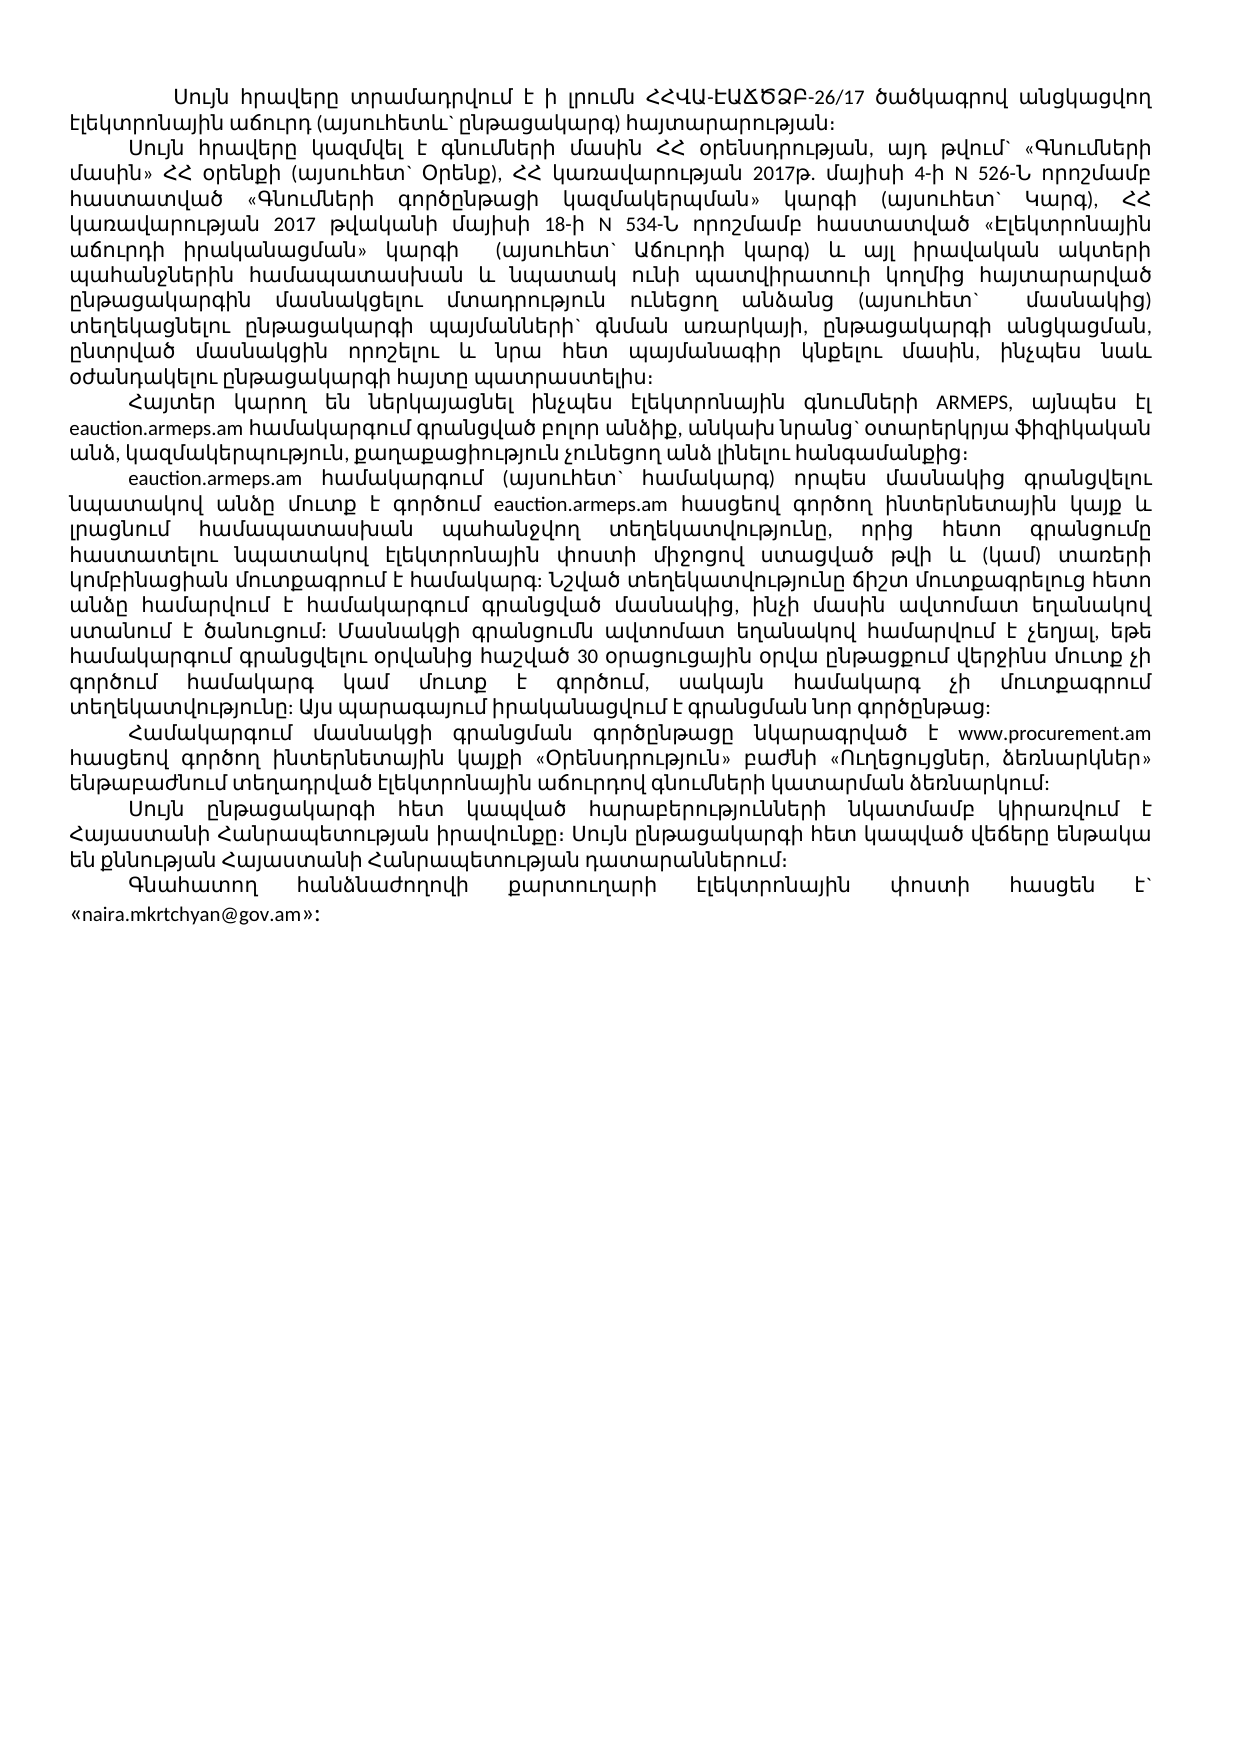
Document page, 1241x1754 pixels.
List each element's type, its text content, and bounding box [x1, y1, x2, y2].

text Սույն ընթացակարգի հետ կապված հարաբերությունների նկատմամբ կիրառվում է Հայաստանի Հանրապետության իրավունքը։ Սույն ընթացակարգի հետ կապված վեճերը ենթակա են քննության Հայաստանի Հանրապետության դատարաններում։ [69, 796, 1152, 872]
text Սույն հրավերը կազմվել է գնումների մասին ՀՀ օրենսդրության, այդ թվում` «Գնումների մասին» ՀՀ օրենքի (այսուհետ` Օրենք), ՀՀ կառավարության 2017թ. մայիսի 4-ի N 526-Ն որոշմամբ հաստատված «Գնումների գործընթացի կազմակերպման» կարգի (այսուհետ` Կարգ), ՀՀ կառավարության 2017 թվականի մայիսի 18-ի N 534-Ն որոշմամբ հաստատված «Էլեկտրոնային աճուրդի իրականացման» կարգի (այսուհետ` Աճուրդի կարգ) և այլ իրավական ակտերի պահանջներին համապատասխան և նպատակ ունի պատվիրատուի կողմից հայտարարված ընթացակարգին մասնակցելու մտադրություն ունեցող անձանց (այսուհետ` մասնակից) տեղեկացնելու ընթացակարգի պայմանների` գնման առարկայի, ընթացակարգի անցկացման, ընտրված մասնակցին որոշելու և նրա հետ պայմանագիր կնքելու մասին, ինչպես նաև օժանդակելու ընթացակարգի հայտը պատրաստելիս։ [69, 135, 1152, 389]
text Համակարգում մասնակցի գրանցման գործընթացը նկարագրված է www.procurement.am հասցեով գործող ինտերնետային կայքի «Օրենսդրություն» բաժնի «Ուղեցույցներ, ձեռնարկներ» ենթաբաժնում տեղադրված էլեկտրոնային աճուրդով գնումների կատարման ձեռնարկում: [69, 720, 1152, 796]
text eauction.armeps.am համակարգում (այսուհետ` համակարգ) որպես մասնակից գրանցվելու նպատակով անձը մուտք է գործում eauction.armeps.am հասցեով գործող ինտերնետային կայք և լրացնում համապատասխան պահանջվող տեղեկատվությունը, որից հետո գրանցումը հաստատելու նպատակով էլեկտրոնային փոստի միջոցով ստացված թվի և (կամ) տառերի կոմբինացիան մուտքագրում է համակարգ: Նշված տեղեկատվությունը ճիշտ մուտքագրելուց հետո անձը համարվում է համակարգում գրանցված մասնակից, ինչի մասին ավտոմատ եղանակով ստանում է ծանուցում: Մասնակցի գրանցումն ավտոմատ եղանակով համարվում է չեղյալ, եթե համակարգում գրանցվելու օրվանից հաշված 30 օրացուցային օրվա ընթացքում վերջինս մուտք չի գործում համակարգ կամ մուտք է գործում, սակայն համակարգ չի մուտքագրում տեղեկատվությունը: Այս պարագայում իրականացվում է գրանցման նոր գործընթաց: [69, 466, 1152, 720]
text Գնահատող հանձնաժողովի քարտուղարի էլեկտրոնային փոստի հասցեն է` «naira.mkrtchyan@gov.am»: [69, 872, 1152, 928]
text Սույն հրավերը տրամադրվում է ի լրումն ՀՀՎԱ-ԷԱՃԾՁԲ-26/17 ծածկագրով անցկացվող էլեկտրոնային աճուրդ (այսուհետև` ընթացակարգ) հայտարարության։ [69, 84, 1152, 135]
text Հայտեր կարող են ներկայացնել ինչպես էլեկտրոնային գնումների ARMEPS, այնպես էլ eauction.armeps.am համակարգում գրանցված բոլոր անձիք, անկախ նրանց` օտարերկրյա ֆիզիկական անձ, կազմակերպություն, քաղաքացիություն չունեցող անձ լինելու հանգամանքից։ [69, 389, 1152, 466]
